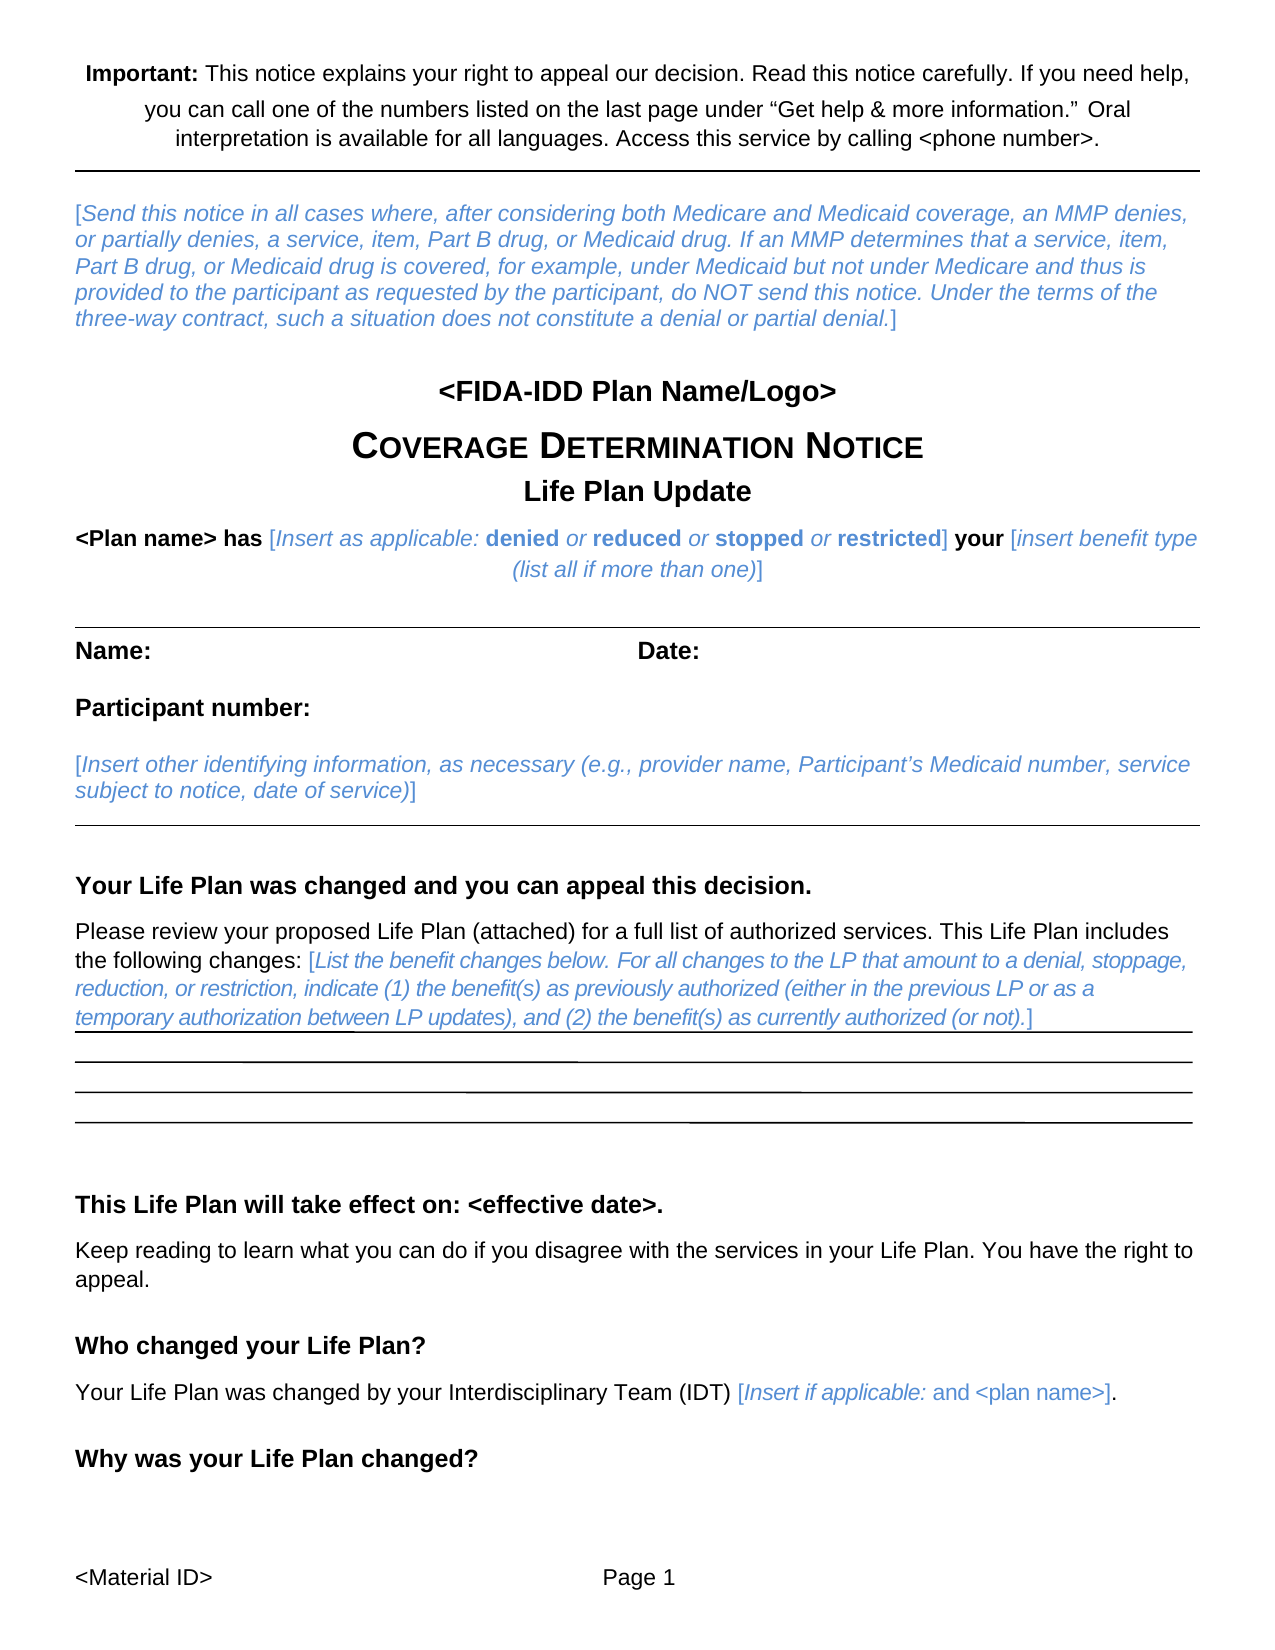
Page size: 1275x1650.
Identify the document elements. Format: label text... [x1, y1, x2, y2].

text [Insert other identifying information, as necessary (e.g., provider name, Participant’s Medicaid number, service subject to notice, date of service)] [75, 751, 1200, 804]
text Please review your proposed Life Plan (attached) for a full list of authorized services. This Life Plan includes the following changes: [List the benefit changes below. For all changes to the LP that amount to a denial, stoppage, reduction, or restriction, indicate (1) the benefit(s) as previously authorized (either in the previous LP or as a temporary authorization between LP updates), and (2) the benefit(s) as currently authorized (or not).] [75, 918, 1200, 1030]
text Participant number: [75, 693, 1200, 722]
text Why was your Life Plan changed? [75, 1444, 1200, 1473]
text <FIDA-IDD Plan Name/Logo> [75, 374, 1200, 408]
text Who changed your Life Plan? [75, 1331, 1200, 1360]
text Keep reading to learn what you can do if you disagree with the services in your Life Plan. You have the right to appeal. [75, 1237, 1200, 1292]
text Life Plan Update [75, 473, 1200, 507]
text Your Life Plan was changed by your Interdisciplinary Team (IDT) [Insert if applicable: and <plan name>]. [75, 1379, 1200, 1405]
text [Send this notice in all cases where, after considering both Medicare and Medicaid coverage, an MMP denies, or partially denies, a service, item, Part B drug, or Medicaid drug. If an MMP determines that a service, item, Part B drug, or Medicaid drug is covered, for example, under Medicaid but not under Medicare and thus is provided to the participant as requested by the participant, do NOT send this notice. Under the terms of the three-way contract, such a situation does not constitute a denial or partial denial.] [75, 200, 1200, 332]
text Coverage Determination Notice [75, 423, 1200, 466]
text Your Life Plan was changed and you can appeal this decision. [75, 871, 1200, 899]
text <Plan name> has [Insert as applicable: denied or reduced or stopped or restricted] your [insert benefit type (list all if more than one)] [75, 525, 1200, 582]
text Name: Date: [75, 628, 1200, 665]
text This Life Plan will take effect on: <effective date>. [75, 1190, 1200, 1218]
